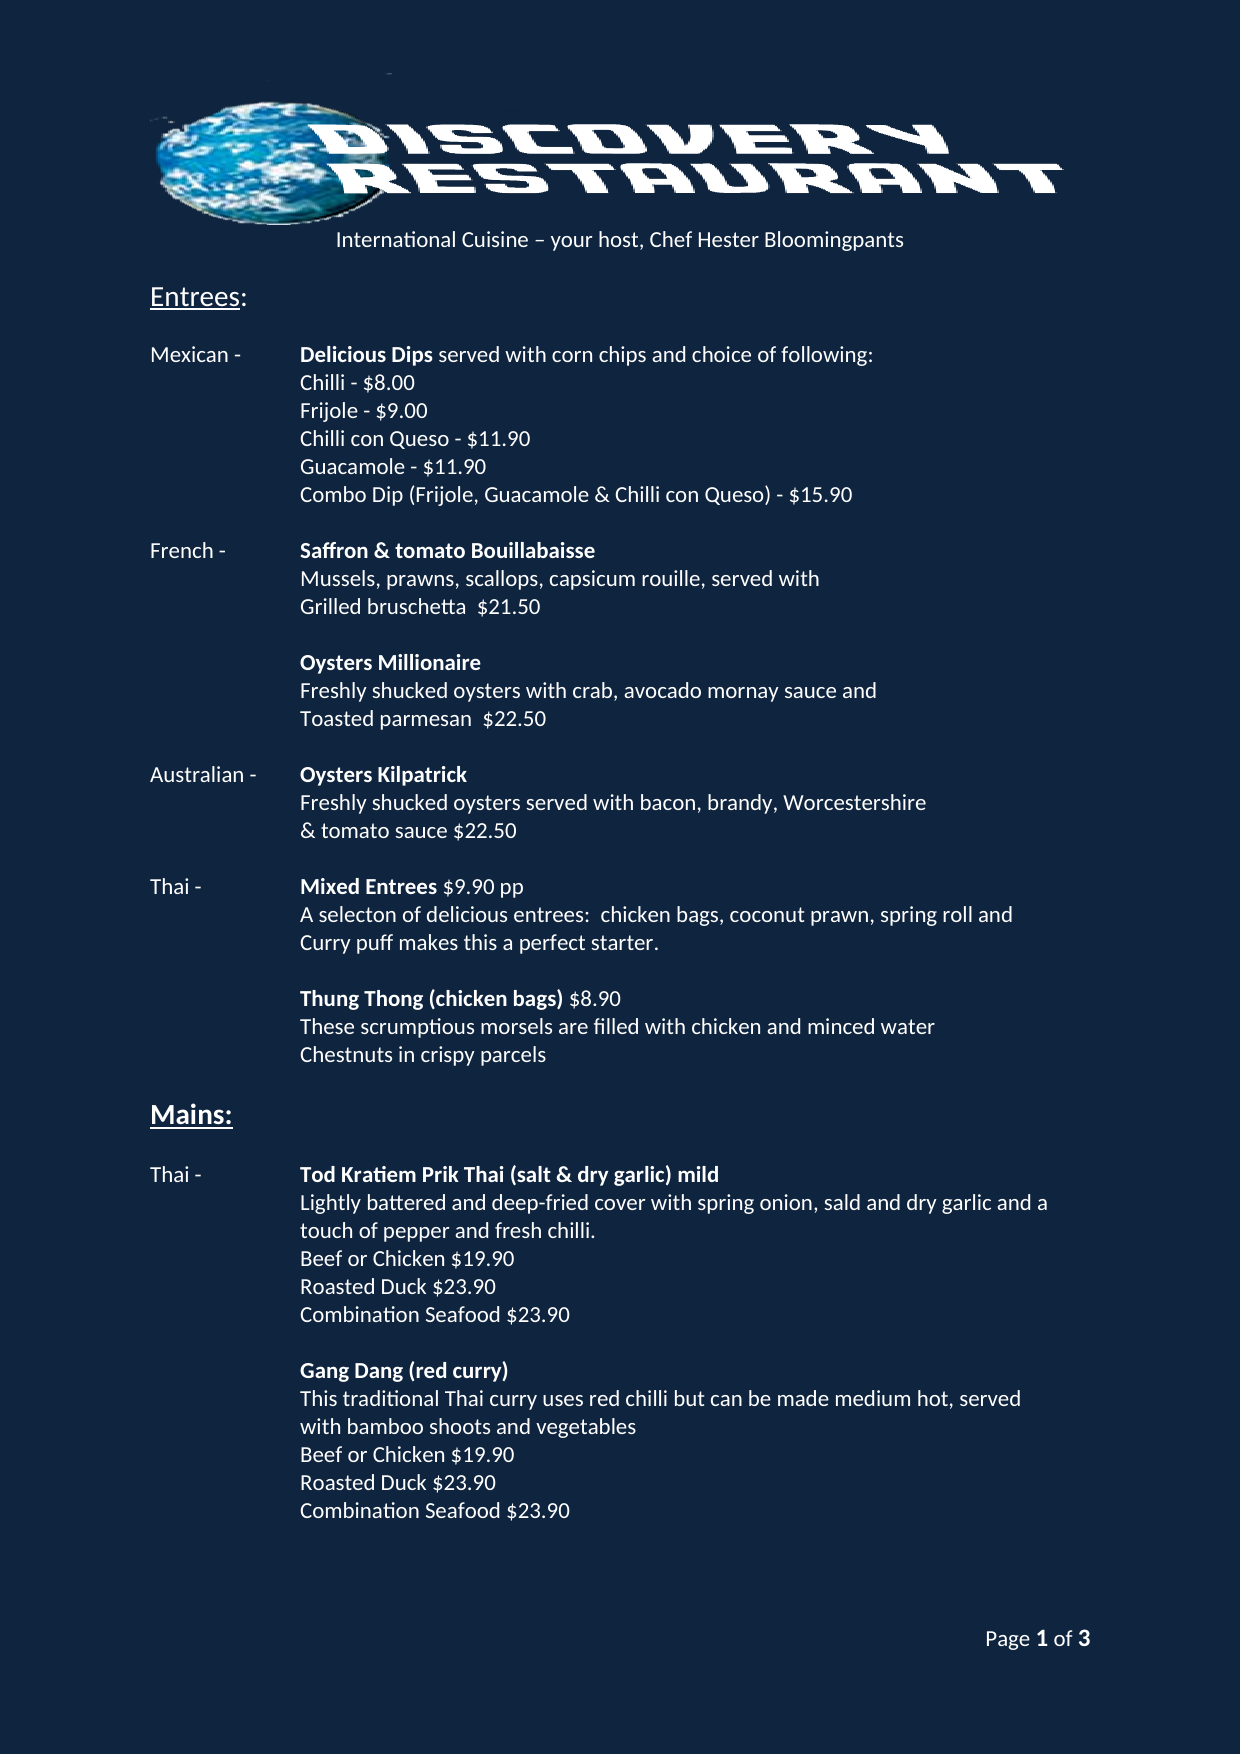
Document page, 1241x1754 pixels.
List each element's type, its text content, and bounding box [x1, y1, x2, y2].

text French - Saffron & tomato Bouillabaisse [150, 536, 1090, 564]
text Thai - Mixed Entrees $9.90 pp [150, 872, 1090, 900]
text Combination Seafood $23.90 [300, 1300, 1090, 1328]
text Curry puff makes this a perfect starter. [150, 928, 1090, 956]
picture [150, 73, 1089, 225]
text Chilli - $8.00 [150, 368, 1090, 396]
text Frijole - $9.00 [150, 396, 1090, 424]
text Chilli con Queso - $11.90 [150, 424, 1090, 452]
text Mexican - Delicious Dips served with corn chips and choice of following: [150, 340, 1090, 368]
text Gang Dang (red curry) [150, 1356, 1090, 1384]
text These scrumptious morsels are filled with chicken and minced water [150, 1012, 1090, 1040]
text Freshly shucked oysters served with bacon, brandy, Worcestershire [150, 788, 1090, 816]
text Combo Dip (Frijole, Guacamole & Chilli con Queso) - $15.90 [150, 480, 1090, 508]
text Combination Seafood $23.90 [150, 1496, 1090, 1524]
text Australian - Oysters Kilpatrick [150, 760, 1090, 788]
text Mains: [150, 1096, 1090, 1132]
text Guacamole - $11.90 [150, 452, 1090, 480]
text Oysters Millionaire [150, 648, 1090, 676]
text Thung Thong (chicken bags) $8.90 [150, 984, 1090, 1012]
text Grilled bruschetta $21.50 [150, 592, 1090, 620]
text Thai - Tod Kratiem Prik Thai (salt & dry garlic) mild [150, 1160, 1090, 1188]
text Toasted parmesan $22.50 [150, 704, 1090, 732]
text & tomato sauce $22.50 [150, 816, 1090, 844]
text Beef or Chicken $19.90 [300, 1244, 1090, 1272]
text Mussels, prawns, scallops, capsicum rouille, served with [150, 564, 1090, 592]
text Entrees: [150, 278, 1090, 314]
text International Cuisine – your host, Chef Hester Bloomingpants [150, 225, 1090, 253]
text Lightly battered and deep-fried cover with spring onion, sald and dry garlic and a touch of pepper and fresh chilli. [300, 1188, 1090, 1244]
text This traditional Thai curry uses red chilli but can be made medium hot, served with bamboo shoots and vegetables [150, 1384, 1090, 1440]
text Beef or Chicken $19.90 [150, 1440, 1090, 1468]
text Freshly shucked oysters with crab, avocado mornay sauce and [150, 676, 1090, 704]
text Chestnuts in crispy parcels [150, 1040, 1090, 1068]
text Roasted Duck $23.90 [300, 1272, 1090, 1300]
text Roasted Duck $23.90 [150, 1468, 1090, 1496]
text A selecton of delicious entrees: chicken bags, coconut prawn, spring roll and [150, 900, 1090, 928]
